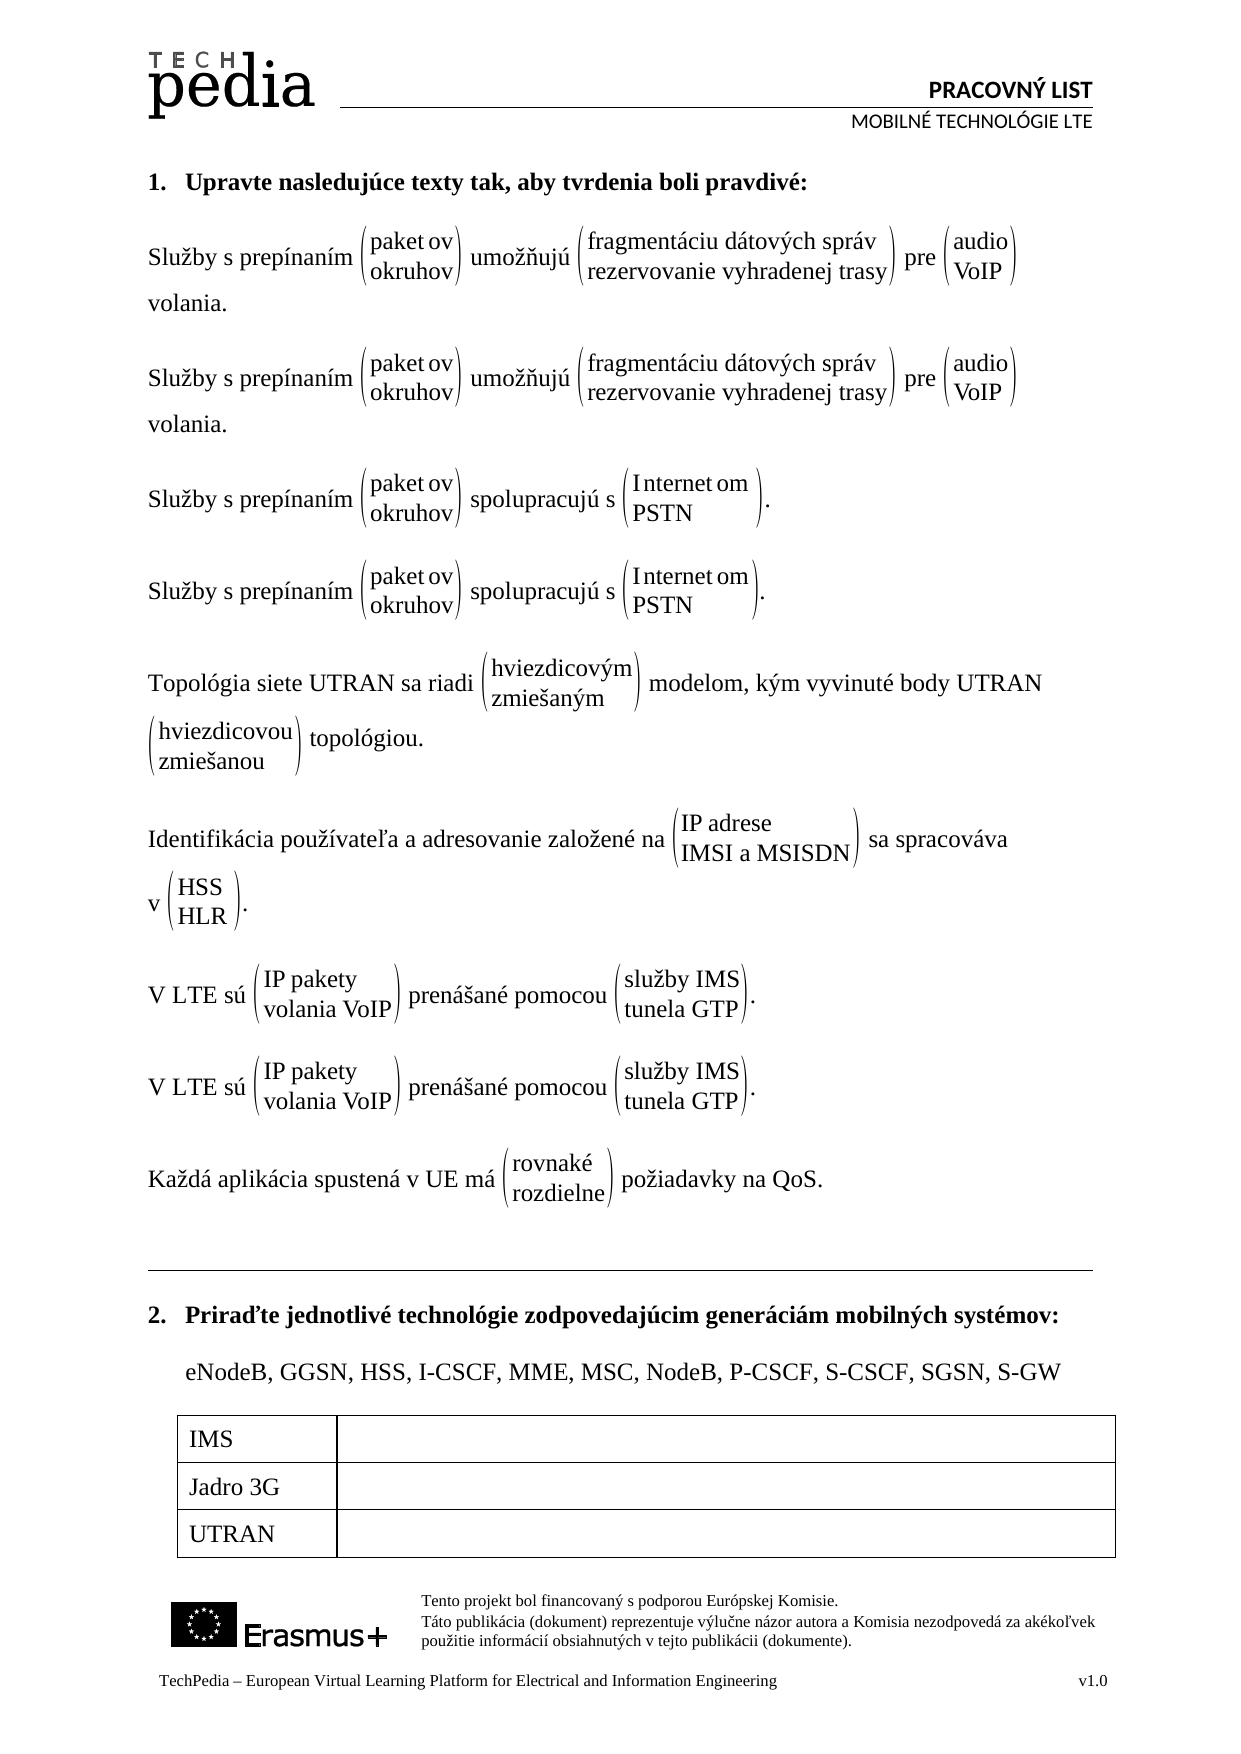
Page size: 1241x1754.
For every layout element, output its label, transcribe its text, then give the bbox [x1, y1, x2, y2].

text Priraďte jednotlivé technológie zodpovedajúcim generáciám mobilných systémov: [148, 1300, 1093, 1328]
text Služby s prepínaním spolupracujú s . [148, 559, 1093, 622]
table_header IMS [178, 1416, 336, 1462]
text Upravte nasledujúce texty tak, aby tvrdenia boli pravdivé: [148, 167, 1093, 196]
text V LTE sú prenášané pomocou . [148, 1055, 1093, 1118]
text Služby s prepínaním umožňujú pre volania. [148, 346, 1093, 438]
table_header [338, 1416, 1115, 1462]
text v . [148, 870, 1093, 934]
text Identifikácia používateľa a adresovanie založené na sa spracováva [148, 807, 1093, 870]
table_cell [338, 1463, 1115, 1509]
text Služby s prepínaním spolupracujú s . [148, 467, 1093, 530]
text Služby s prepínaním umožňujú pre volania. [148, 225, 1093, 317]
text Každá aplikácia spustená v UE má požiadavky na QoS. [148, 1147, 1093, 1210]
table_cell [338, 1510, 1115, 1557]
table_cell Jadro 3G [178, 1463, 336, 1509]
text Topológia siete UTRAN sa riadi modelom, kým vyvinuté body UTRAN topológiou. [148, 651, 1093, 778]
table_cell UTRAN [178, 1510, 336, 1557]
text eNodeB, GGSN, HSS, I-CSCF, MME, MSC, NodeB, P-CSCF, S-CSCF, SGSN, S-GW [148, 1357, 1093, 1386]
text V LTE sú prenášané pomocou . [148, 962, 1093, 1026]
